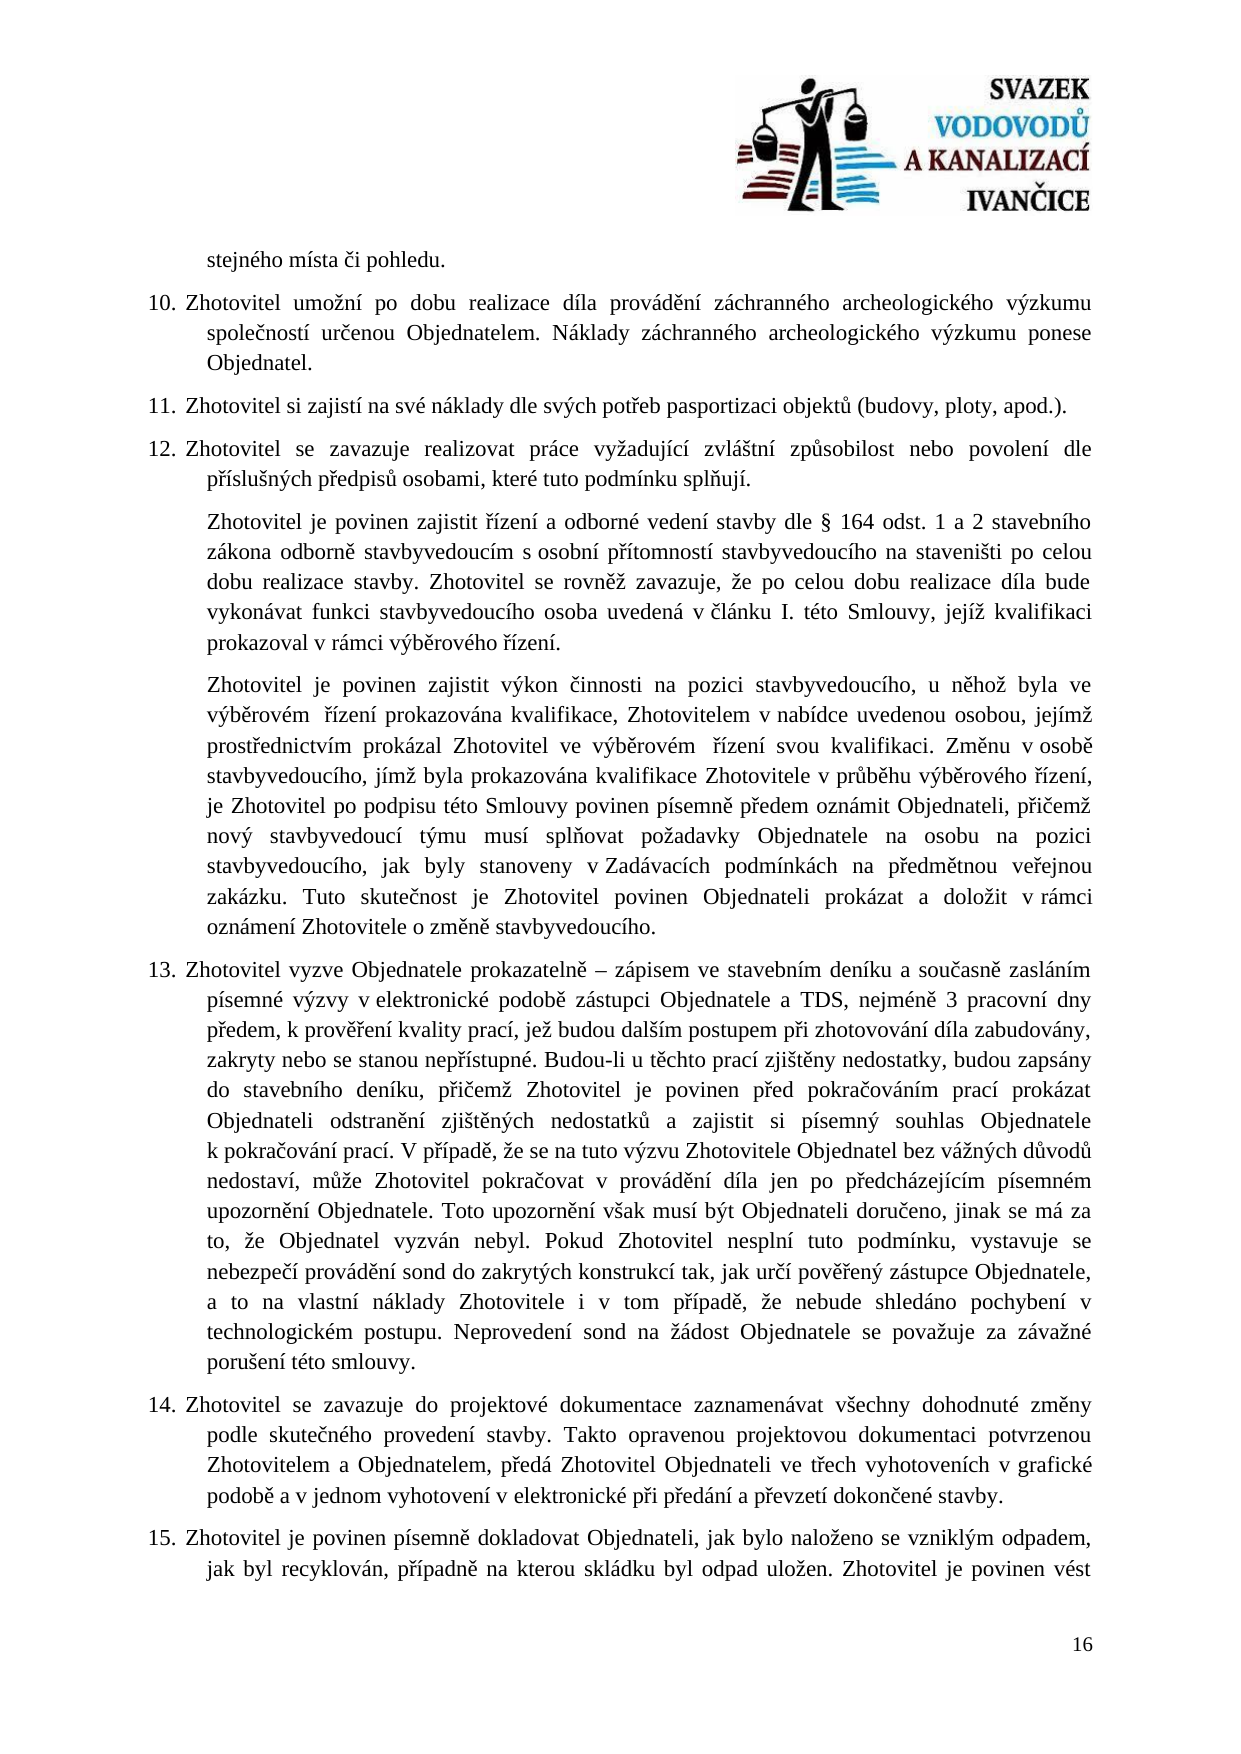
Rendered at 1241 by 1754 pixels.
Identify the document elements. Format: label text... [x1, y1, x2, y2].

list Zhotovitel se zavazuje do projektové dokumentace zaznamenávat všechny dohodnuté změny podle skutečného provedení stavby. Takto opravenou projektovou dokumentaci potvrzenou Zhotovitelem a Objednatelem, předá Zhotovitel Objednateli ve třech vyhotoveních v grafické podobě a v jednom vyhotovení v elektronické při předání a převzetí dokončené stavby. [148, 1391, 1093, 1508]
list Zhotovitel vyzve Objednatele prokazatelně – zápisem ve stavebním deníku a současně zasláním písemné výzvy v elektronické podobě zástupci Objednatele a TDS, nejméně 3 pracovní dny předem, k prověření kvality prací, jež budou dalším postupem při zhotovování díla zabudovány, zakryty nebo se stanou nepřístupné. Budou-li u těchto prací zjištěny nedostatky, budou zapsány do stavebního deníku, přičemž Zhotovitel je povinen před pokračováním prací prokázat Objednateli odstranění zjištěných nedostatků a zajistit si písemný souhlas Objednatele k pokračování prací. V případě, že se na tuto výzvu Zhotovitele Objednatel bez vážných důvodů nedostaví, může Zhotovitel pokračovat v provádění díla jen po předcházejícím písemném upozornění Objednatele. Toto upozornění však musí být Objednateli doručeno, jinak se má za to, že Objednatel vyzván nebyl. Pokud Zhotovitel nesplní tuto podmínku, vystavuje se nebezpečí provádění sond do zakrytých konstrukcí tak, jak určí pověřený zástupce Objednatele, a to na vlastní náklady Zhotovitele i v tom případě, že nebude shledáno pochybení v technologickém postupu. Neprovedení sond na žádost Objednatele se považuje za závažné porušení této smlouvy. [148, 956, 1093, 1375]
text Zhotovitel je povinen zajistit řízení a odborné vedení stavby dle § 164 odst. 1 a 2 stavebního zákona odborně stavbyvedoucím s osobní přítomností stavbyvedoucího na staveništi po celou dobu realizace stavby. Zhotovitel se rovněž zavazuje, že po celou dobu realizace díla bude vykonávat funkci stavbyvedoucího osoba uvedená v článku I. této Smlouvy, jejíž kvalifikaci prokazoval v rámci výběrového řízení. [207, 508, 1093, 655]
text Zhotovitel je povinen zajistit výkon činnosti na pozici stavbyvedoucího, u něhož byla ve výběrovém řízení prokazována kvalifikace, Zhotovitelem v nabídce uvedenou osobou, jejímž prostřednictvím prokázal Zhotovitel ve výběrovém řízení svou kvalifikaci. Změnu v osobě stavbyvedoucího, jímž byla prokazována kvalifikace Zhotovitele v průběhu výběrového řízení, je Zhotovitel po podpisu této Smlouvy povinen písemně předem oznámit Objednateli, přičemž nový stavbyvedoucí týmu musí splňovat požadavky Objednatele na osobu na pozici stavbyvedoucího, jak byly stanoveny v Zadávacích podmínkách na předmětnou veřejnou zakázku. Tuto skutečnost je Zhotovitel povinen Objednateli prokázat a doložit v rámci oznámení Zhotovitele o změně stavbyvedoucího. [207, 671, 1093, 939]
list Zhotovitel si zajistí na své náklady dle svých potřeb pasportizaci objektů (budovy, ploty, apod.). [148, 392, 1093, 418]
list Zhotovitel umožní po dobu realizace díla provádění záchranného archeologického výzkumu společností určenou Objednatelem. Náklady záchranného archeologického výzkumu ponese Objednatel. [148, 289, 1093, 376]
list Zhotovitel se zavazuje realizovat práce vyžadující zvláštní způsobilost nebo povolení dle příslušných předpisů osobami, které tuto podmínku splňují. [148, 435, 1093, 491]
picture [735, 75, 1093, 216]
